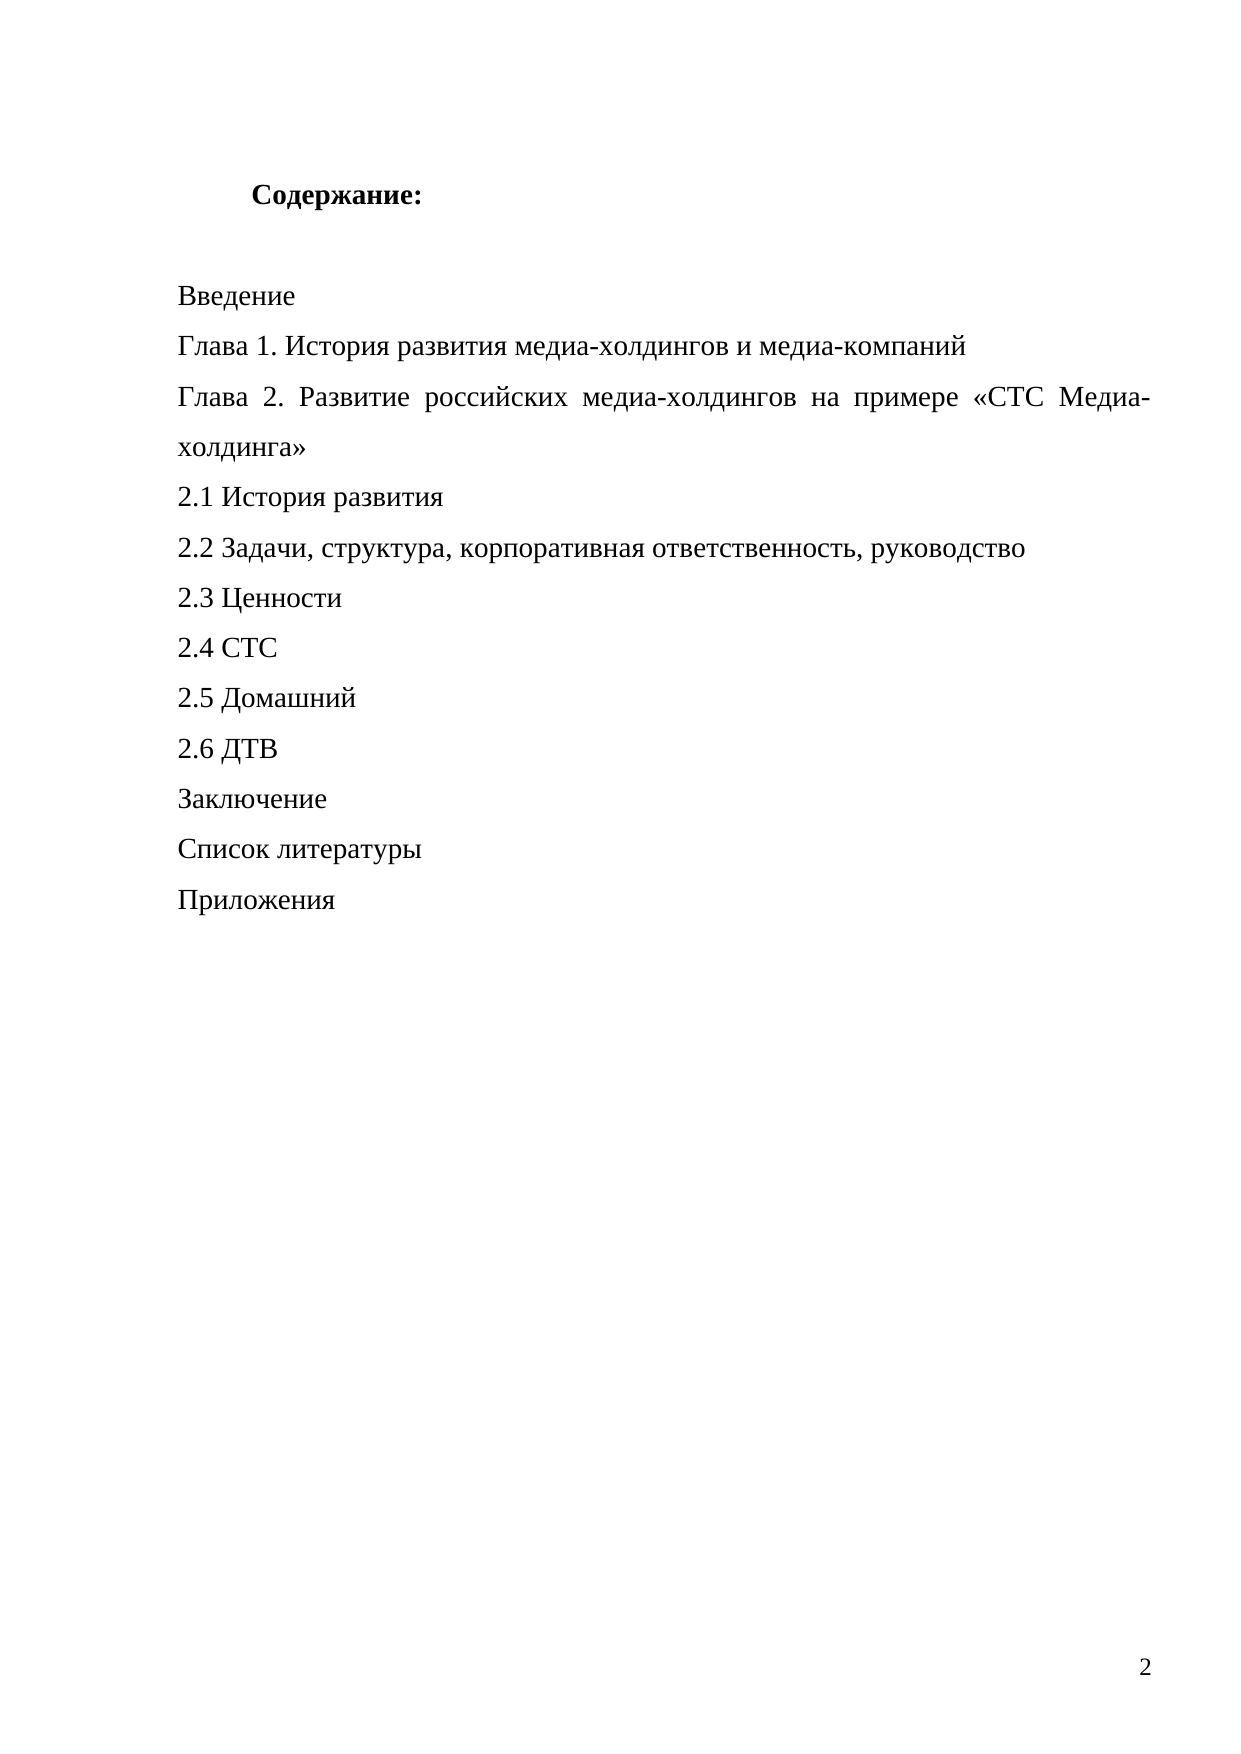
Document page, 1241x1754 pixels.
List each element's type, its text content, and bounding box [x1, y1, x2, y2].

text Глава 2. Развитие российских медиа-холдингов на примере «СТС Медиа-холдинга» [177, 379, 1152, 463]
text 2.5 Домашний [177, 681, 1152, 714]
text 2.1 История развития [177, 479, 1152, 513]
text 2.3 Ценности [177, 580, 1152, 613]
text 2.6 ДТВ [177, 731, 1152, 764]
text Приложения [177, 882, 1152, 915]
text 2.4 СТС [177, 630, 1152, 664]
text Список литературы [177, 832, 1152, 865]
text Содержание: [177, 177, 1152, 211]
text 2.2 Задачи, структура, корпоративная ответственность, руководство [177, 530, 1152, 563]
text Глава 1. История развития медиа-холдингов и медиа-компаний [177, 328, 1152, 362]
text Введение [177, 278, 1152, 312]
text Заключение [177, 781, 1152, 815]
